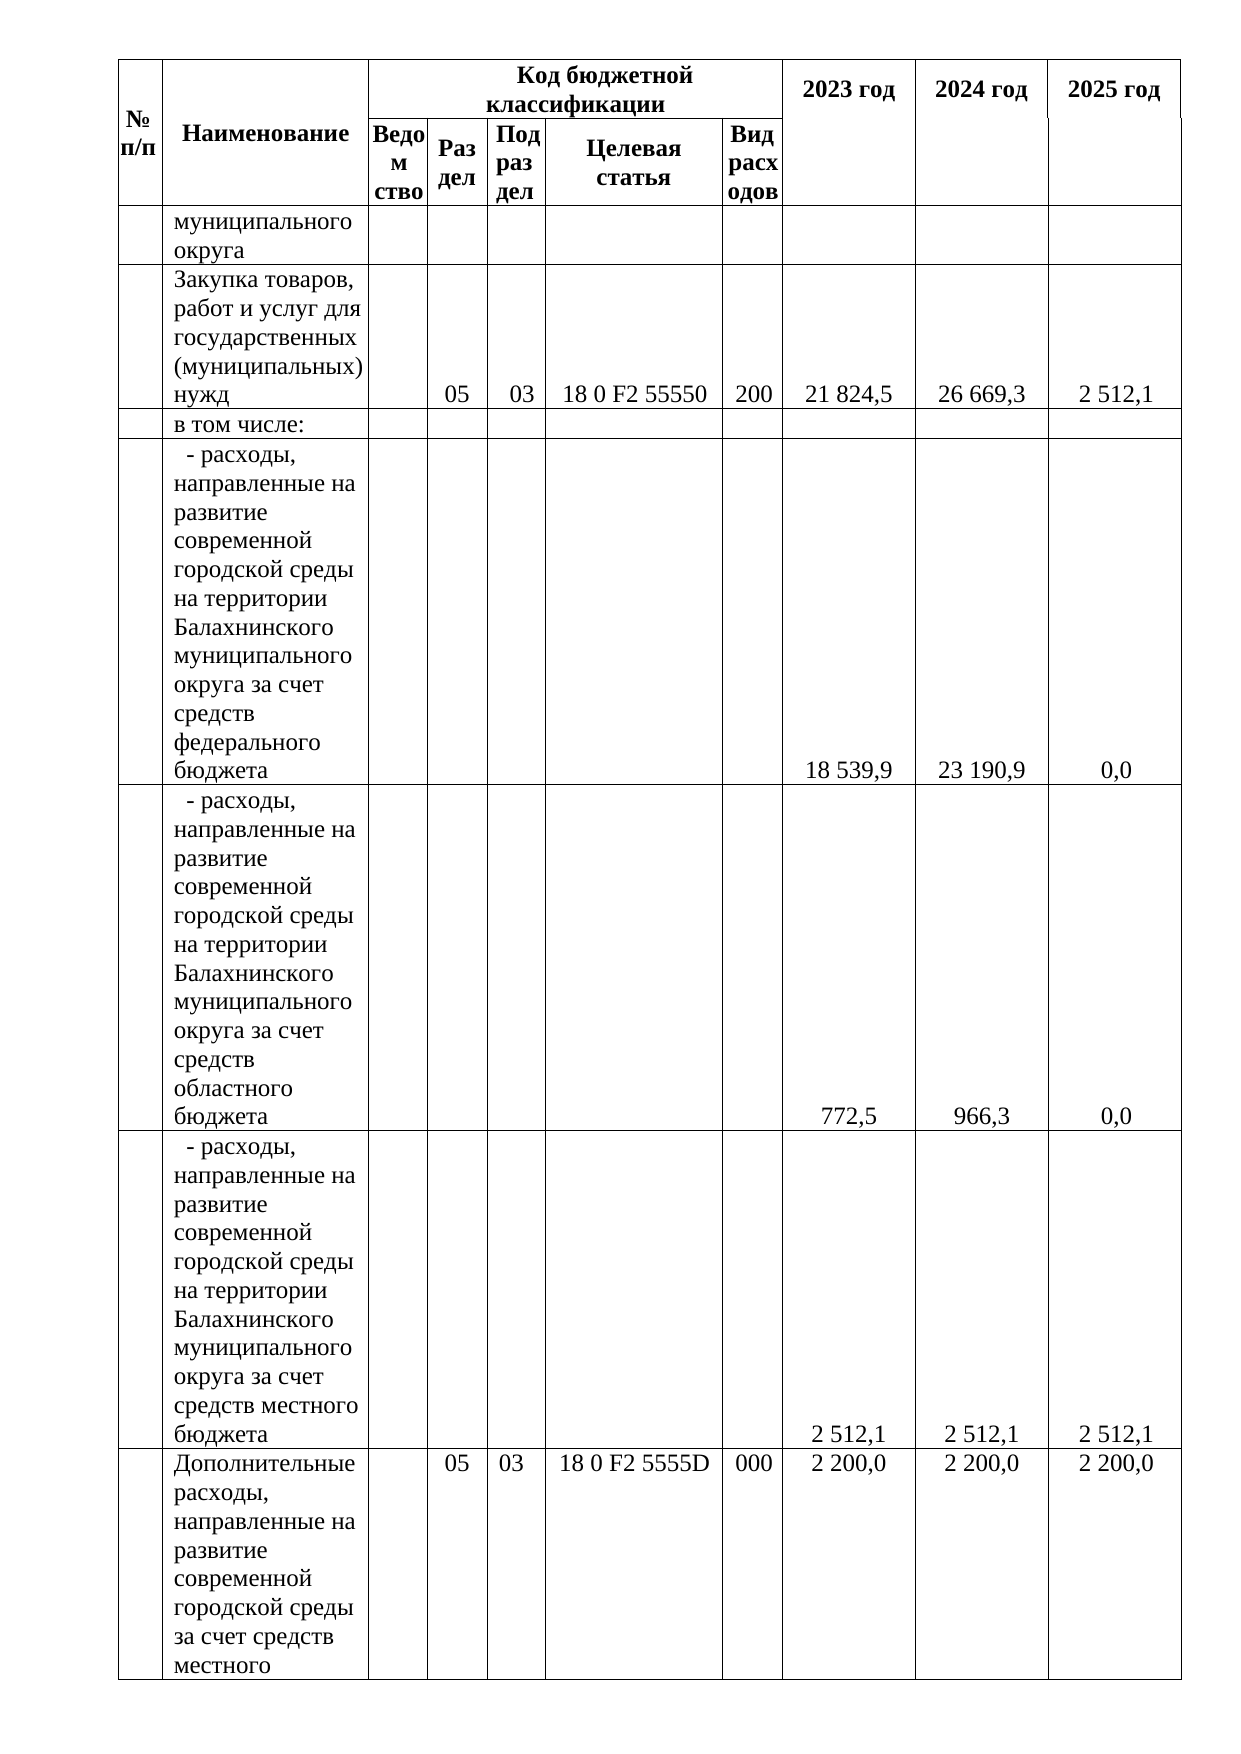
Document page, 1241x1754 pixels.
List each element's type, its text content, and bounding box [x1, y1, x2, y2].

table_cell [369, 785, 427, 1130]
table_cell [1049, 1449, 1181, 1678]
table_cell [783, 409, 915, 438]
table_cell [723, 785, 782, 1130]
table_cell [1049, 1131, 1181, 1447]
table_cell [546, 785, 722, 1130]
table_header 2024 год [916, 60, 1047, 118]
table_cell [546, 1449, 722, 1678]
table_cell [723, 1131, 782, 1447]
table_cell Под раз дел [488, 119, 545, 205]
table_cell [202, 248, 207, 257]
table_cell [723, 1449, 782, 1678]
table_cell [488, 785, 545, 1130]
table_header Наименование [163, 60, 368, 205]
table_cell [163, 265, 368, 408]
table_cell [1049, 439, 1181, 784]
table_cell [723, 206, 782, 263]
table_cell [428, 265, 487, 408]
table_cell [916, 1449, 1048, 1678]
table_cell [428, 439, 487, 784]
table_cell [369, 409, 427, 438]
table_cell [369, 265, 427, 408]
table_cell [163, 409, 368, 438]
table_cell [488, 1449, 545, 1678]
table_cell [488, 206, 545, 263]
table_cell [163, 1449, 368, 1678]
table_cell [916, 118, 1048, 205]
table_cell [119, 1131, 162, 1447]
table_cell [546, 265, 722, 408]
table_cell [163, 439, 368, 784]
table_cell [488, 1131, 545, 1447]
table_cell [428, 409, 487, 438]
table_cell Ведом ство [369, 119, 427, 205]
table_header 2025 год [1048, 60, 1180, 118]
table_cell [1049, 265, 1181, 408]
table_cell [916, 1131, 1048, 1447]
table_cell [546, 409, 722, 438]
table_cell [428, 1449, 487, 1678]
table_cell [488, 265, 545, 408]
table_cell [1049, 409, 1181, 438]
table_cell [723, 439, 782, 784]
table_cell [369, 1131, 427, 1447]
table_header 2023 год [783, 60, 915, 118]
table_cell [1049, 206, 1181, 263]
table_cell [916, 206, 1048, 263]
table_cell Раз дел [428, 119, 487, 205]
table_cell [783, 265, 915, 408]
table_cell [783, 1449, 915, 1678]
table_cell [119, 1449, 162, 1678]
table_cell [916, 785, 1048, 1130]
table_header № п/п [119, 60, 162, 205]
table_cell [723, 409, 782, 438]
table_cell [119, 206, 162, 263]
table_cell Целевая статья [546, 119, 722, 205]
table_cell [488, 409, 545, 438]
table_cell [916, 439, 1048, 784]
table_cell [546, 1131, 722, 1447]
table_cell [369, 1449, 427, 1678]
table_header Код бюджетной классификации [369, 60, 782, 118]
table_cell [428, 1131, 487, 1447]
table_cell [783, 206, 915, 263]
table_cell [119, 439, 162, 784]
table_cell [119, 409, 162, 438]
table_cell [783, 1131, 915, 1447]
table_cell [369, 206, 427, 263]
table_cell [1049, 118, 1181, 205]
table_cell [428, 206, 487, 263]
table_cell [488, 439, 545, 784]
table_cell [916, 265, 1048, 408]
table_cell Вид расходов [723, 119, 782, 205]
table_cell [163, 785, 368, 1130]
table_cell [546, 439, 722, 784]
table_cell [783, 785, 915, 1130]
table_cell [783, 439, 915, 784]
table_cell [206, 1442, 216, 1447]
table_cell [783, 118, 915, 205]
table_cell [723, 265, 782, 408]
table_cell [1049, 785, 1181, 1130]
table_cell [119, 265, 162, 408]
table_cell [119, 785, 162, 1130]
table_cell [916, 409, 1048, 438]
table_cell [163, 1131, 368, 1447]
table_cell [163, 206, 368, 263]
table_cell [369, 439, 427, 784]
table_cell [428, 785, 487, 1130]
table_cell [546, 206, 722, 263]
